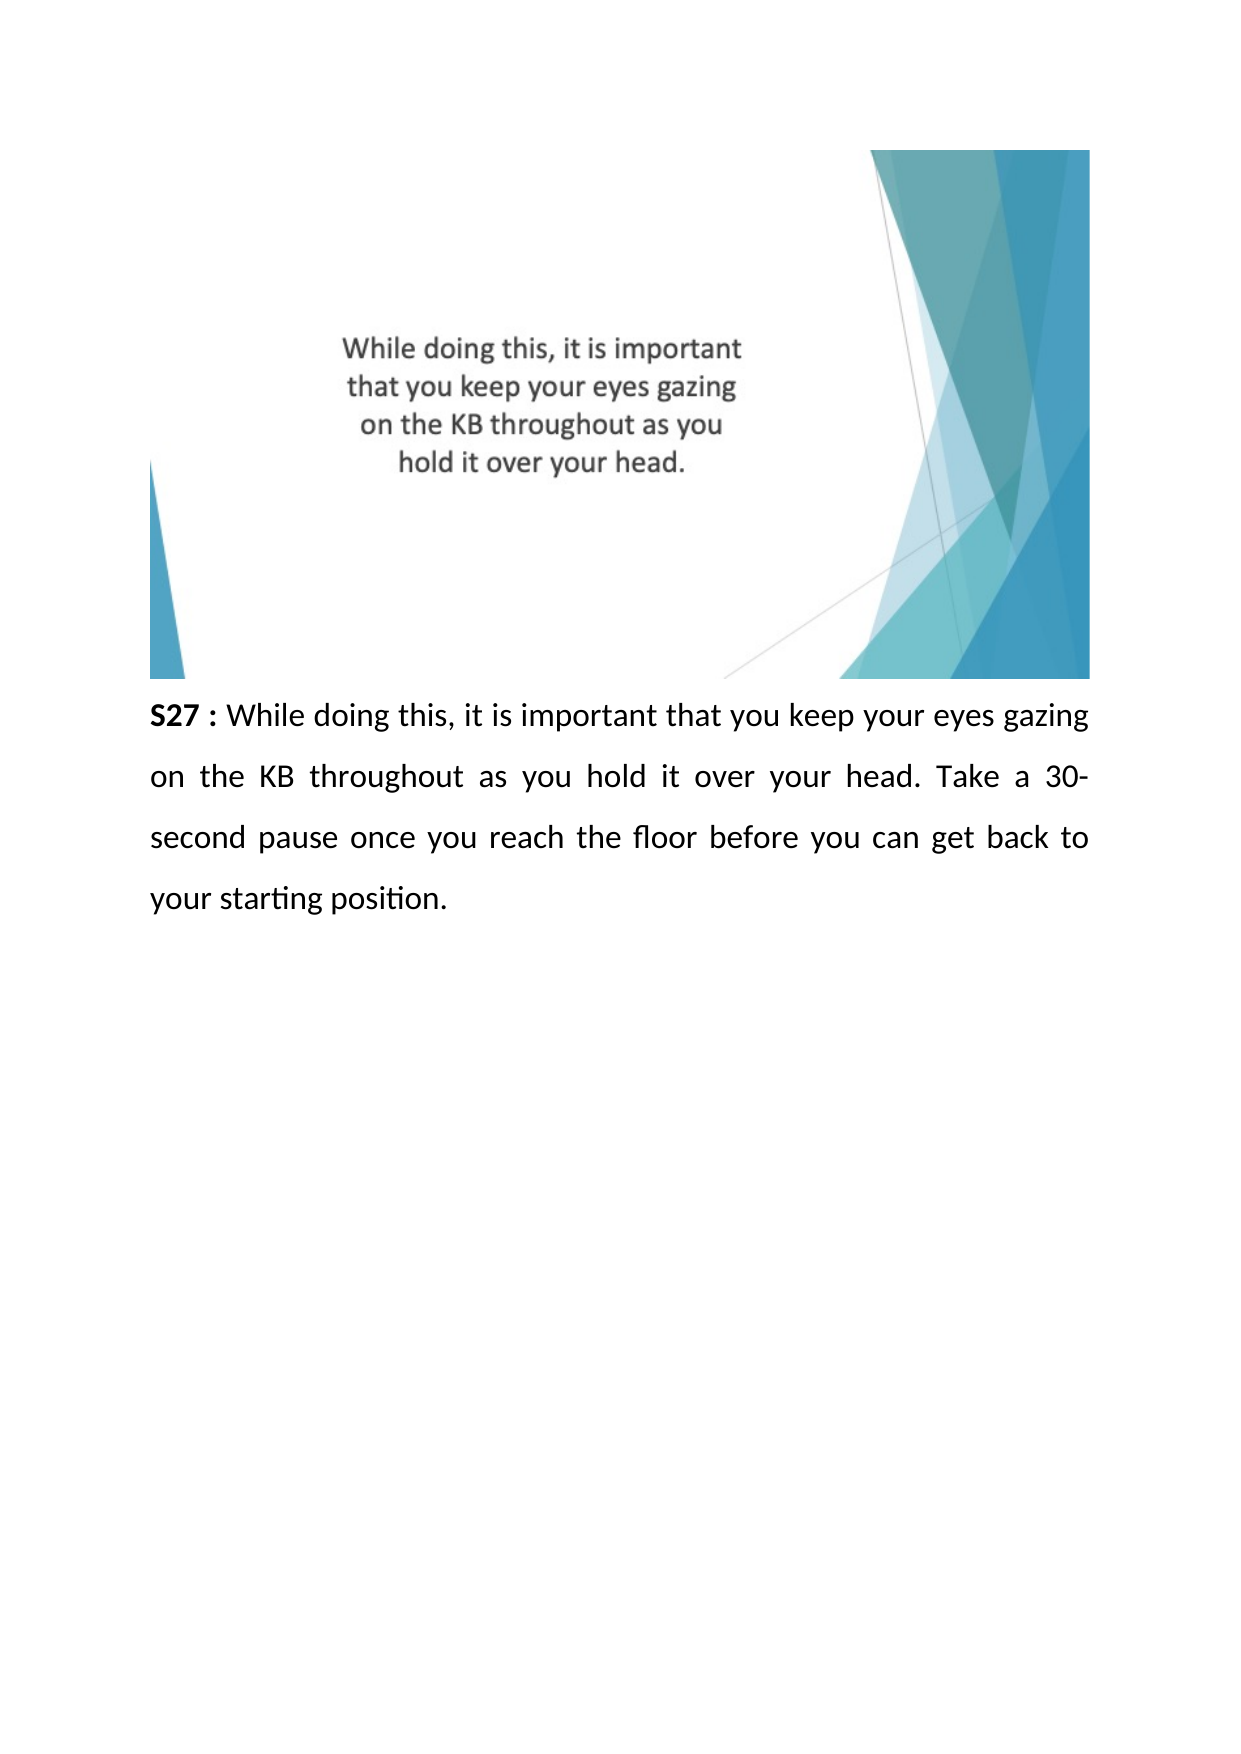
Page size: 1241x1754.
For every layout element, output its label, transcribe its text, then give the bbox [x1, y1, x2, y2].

text S27 : While doing this, it is important that you keep your eyes gazing on the KB throughout as you hold it over your head. Take a 30-second pause once you reach the floor before you can get back to your starting position. [150, 694, 1090, 918]
picture [150, 150, 1090, 679]
